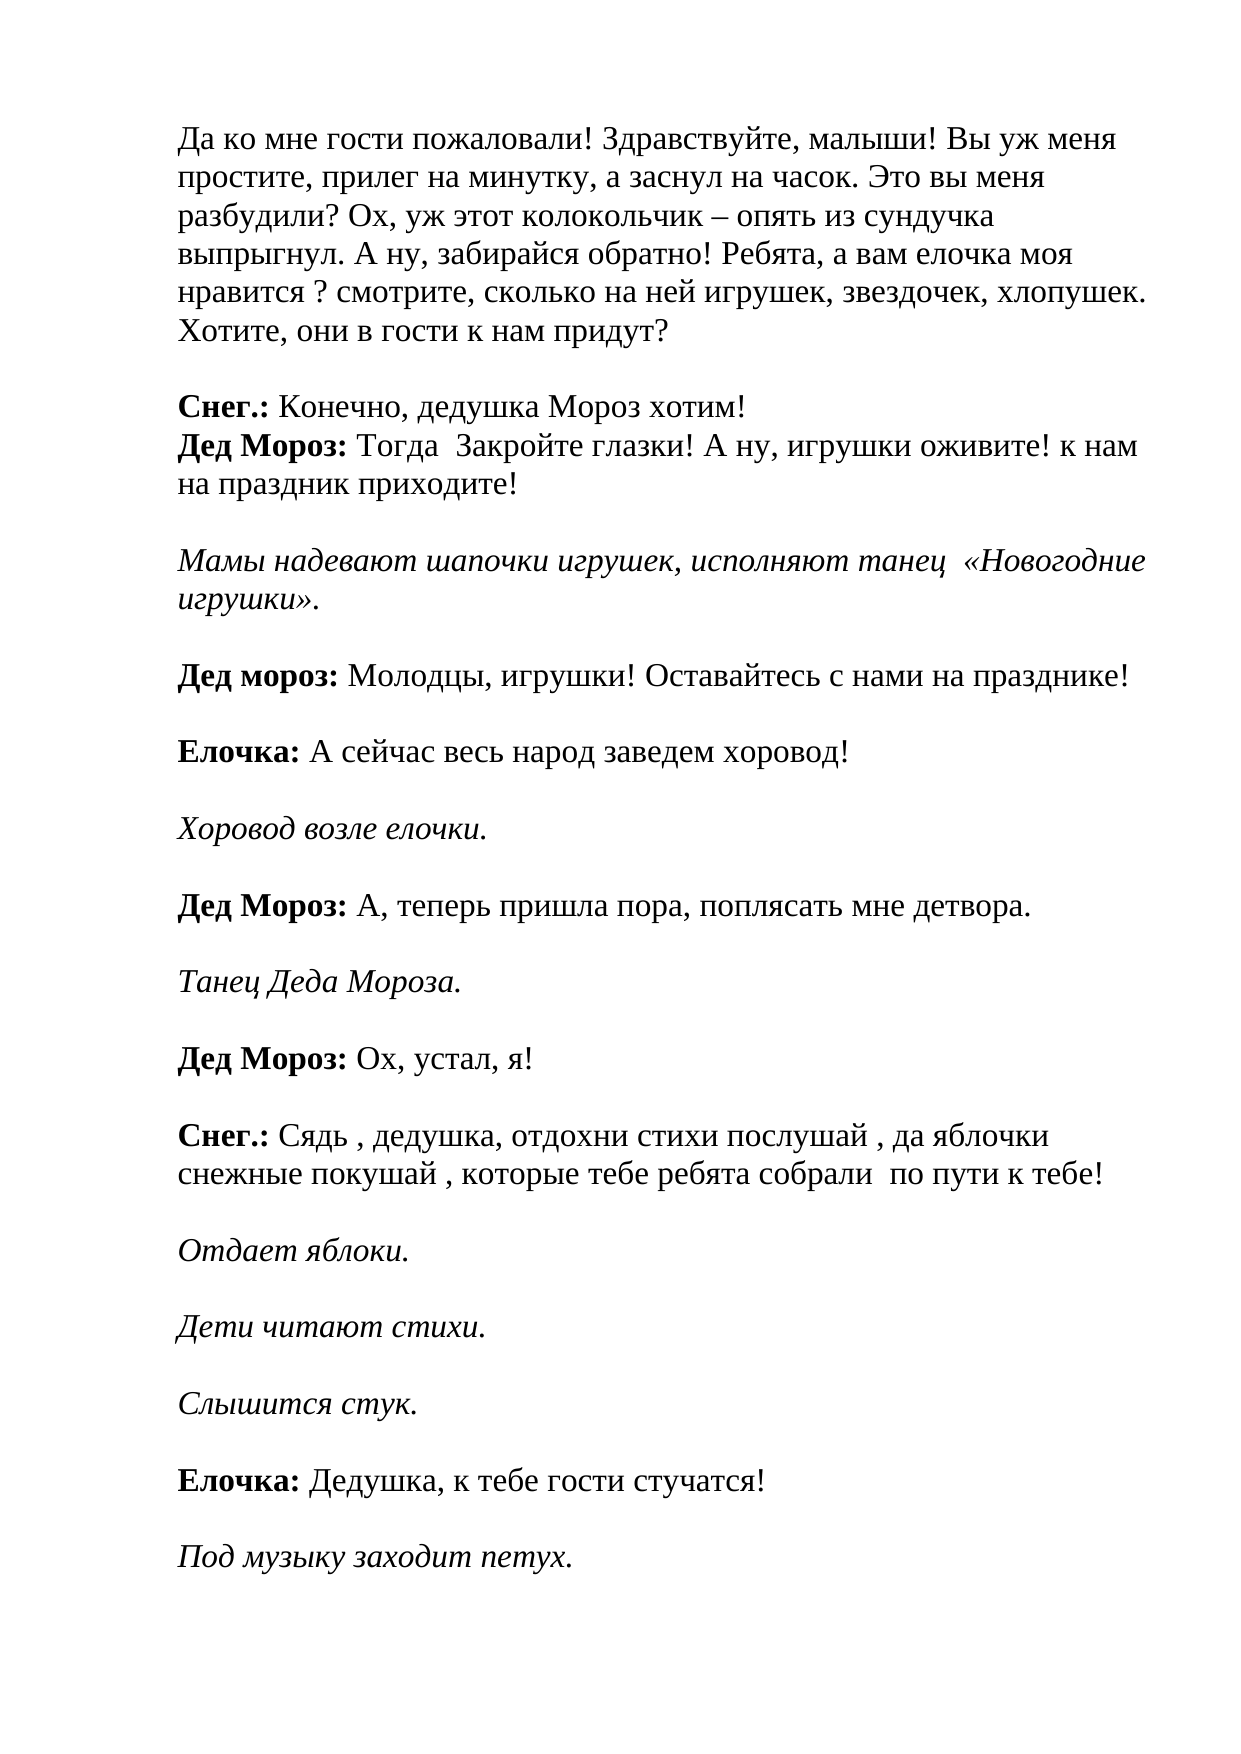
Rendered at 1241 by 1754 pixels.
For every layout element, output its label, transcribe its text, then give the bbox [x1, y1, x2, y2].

text Слышится стук. [177, 1383, 1152, 1421]
text Танец Деда Мороза. [177, 961, 1152, 1000]
text Мамы надевают шапочки игрушек, исполняют танец «Новогодние игрушки». [177, 540, 1152, 616]
text Отдает яблоки. [177, 1230, 1152, 1268]
text Дети читают стихи. [177, 1306, 1152, 1345]
text Снег.: Сядь , дедушка, отдохни стихи послушай , да яблочки снежные покушай , которые тебе ребята собрали по пути к тебе! [177, 1115, 1152, 1191]
text Елочка: А сейчас весь народ заведем хоровод! [177, 731, 1152, 770]
text Елочка: Дедушка, к тебе гости стучатся! [177, 1460, 1152, 1498]
text Дед Мороз: Ох, устал, я! [177, 1038, 1152, 1076]
text Снег.: Конечно, дедушка Мороз хотим! [177, 386, 1152, 425]
text Под музыку заходит петух. [177, 1536, 1152, 1575]
text Дед Мороз: Тогда Закройте глазки! А ну, игрушки оживите! к нам на праздник приходите! [177, 425, 1152, 501]
text Хоровод возле елочки. [177, 808, 1152, 846]
text Дед мороз: Молодцы, игрушки! Оставайтесь с нами на празднике! [177, 655, 1152, 693]
text Дед Мороз: А, теперь пришла пора, поплясать мне детвора. [177, 885, 1152, 923]
text Да ко мне гости пожаловали! Здравствуйте, малыши! Вы уж меня простите, прилег на минутку, а заснул на часок. Это вы меня разбудили? Ох, уж этот колокольчик – опять из сундучка выпрыгнул. А ну, забирайся обратно! Ребята, а вам елочка моя нравится ? смотрите, сколько на ней игрушек, звездочек, хлопушек. Хотите, они в гости к нам придут? [177, 118, 1152, 348]
